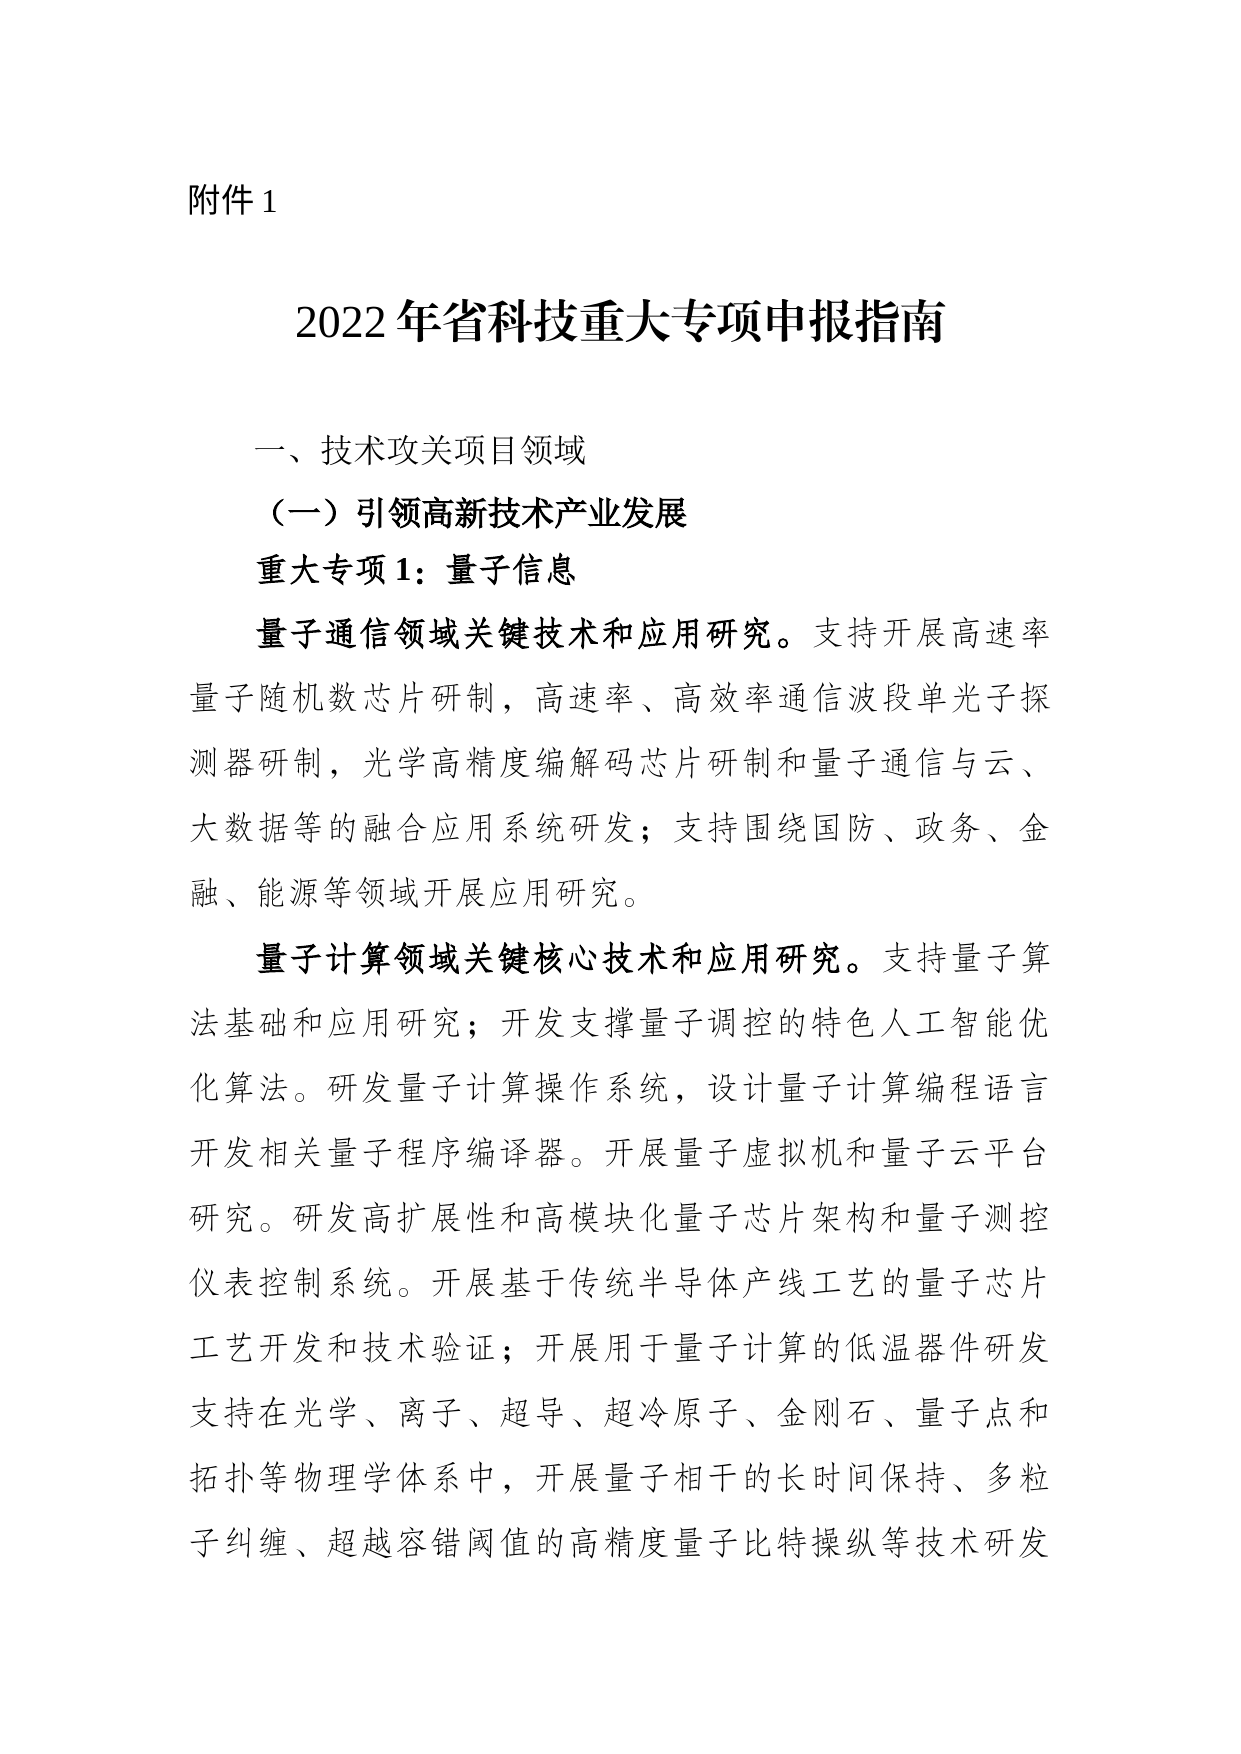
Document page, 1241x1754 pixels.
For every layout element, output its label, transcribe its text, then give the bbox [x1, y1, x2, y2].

text 附件1 [187, 162, 1053, 224]
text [187, 927, 1053, 1577]
text 量子通信领域关键技术和应用研究。支持开展高速率量子随机数芯片研制，高速率、高效率通信波段单光子探测器研制，光学高精度编解码芯片研制和量子通信与云、大数据等的融合应用系统研发；支持围绕国防、政务、金融、能源等领域开展应用研究。 [187, 602, 1053, 927]
text 2022年省科技重大专项申报指南 [187, 287, 1053, 349]
text （一）引领高新技术产业发展 [187, 474, 1053, 537]
text 一、技术攻关项目领域 [187, 412, 1053, 474]
text 重大专项1：量子信息 [187, 537, 1053, 602]
